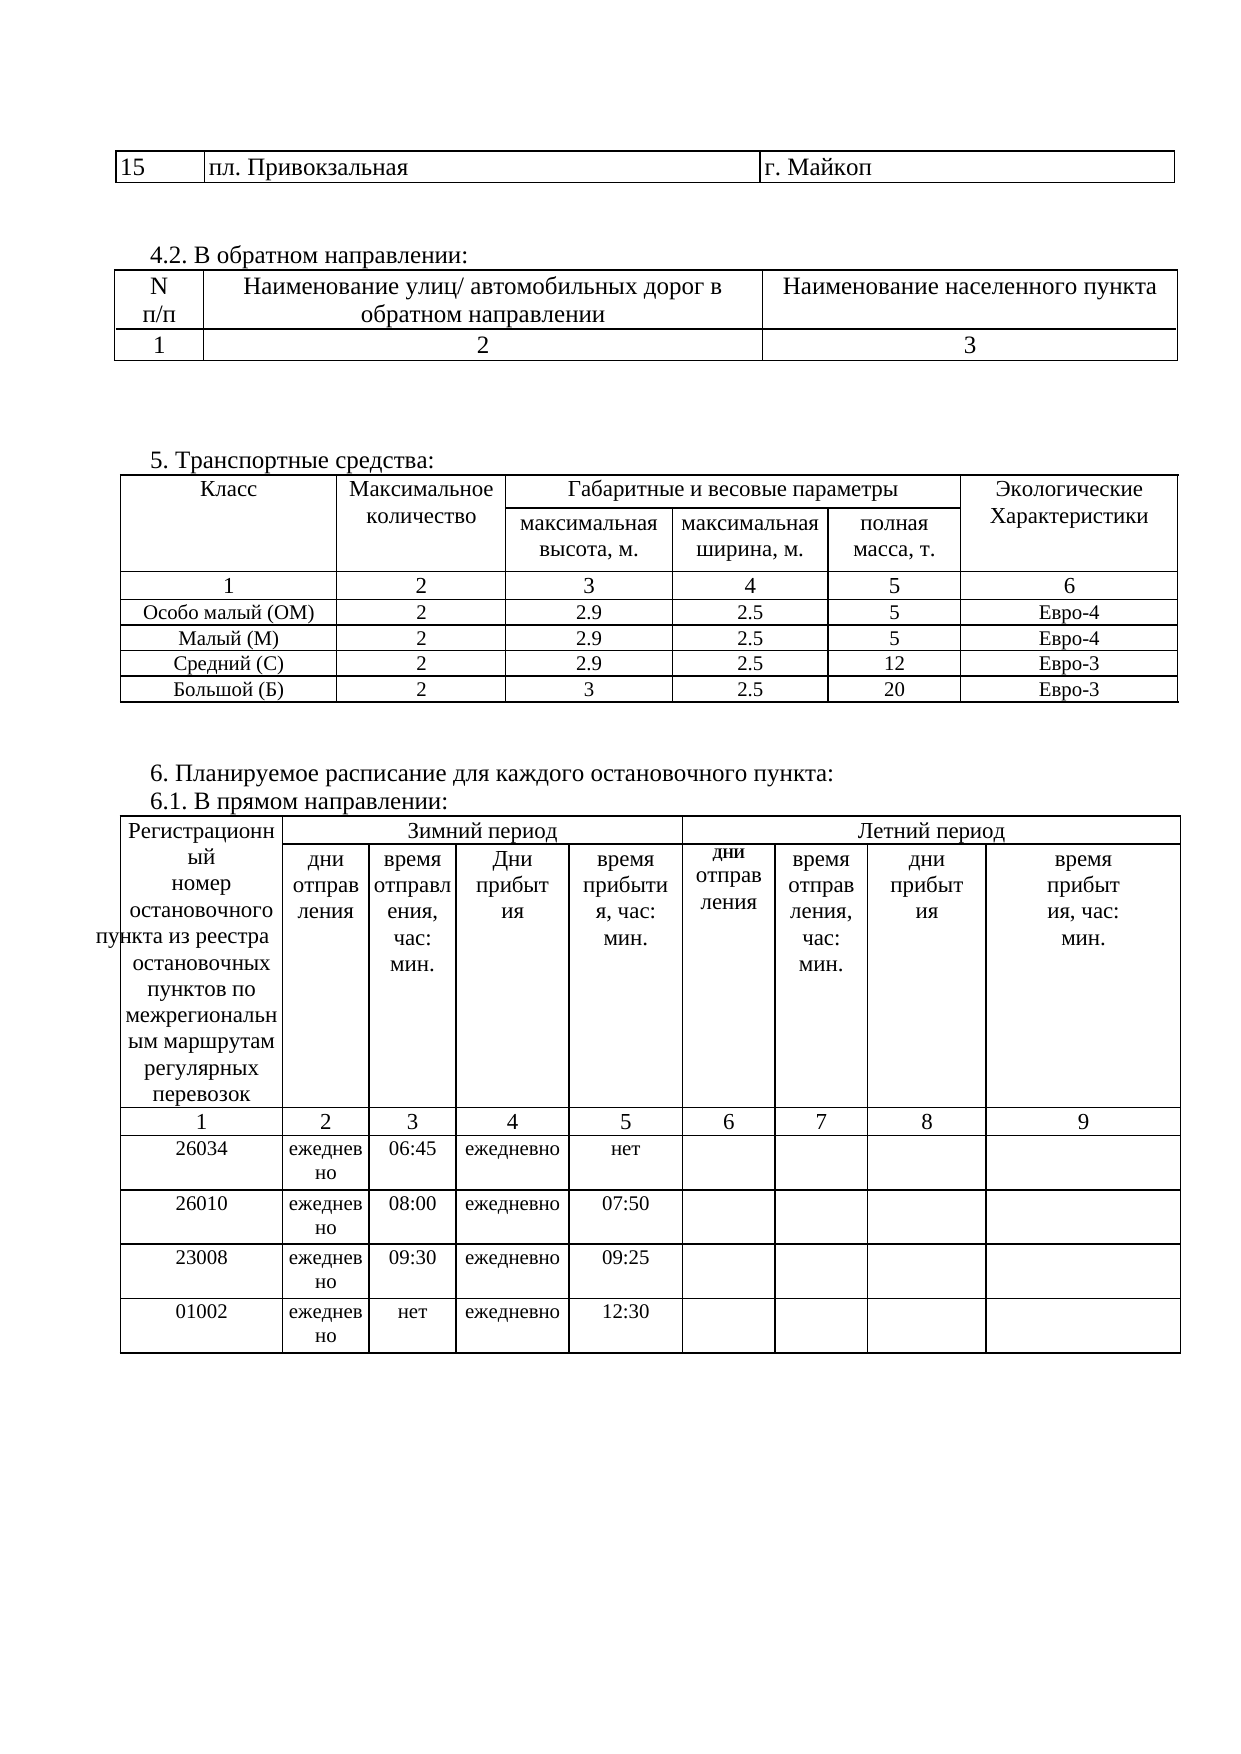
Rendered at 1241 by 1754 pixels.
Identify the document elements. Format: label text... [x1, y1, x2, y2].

table_header Экологические Характеристики [961, 476, 1177, 571]
table_cell ежедневно [457, 1191, 568, 1243]
table_cell время отправ ления, час: мин. [776, 845, 867, 1107]
table_cell ДНИ отправ ления [683, 845, 774, 1107]
table_cell 07:50 [570, 1191, 682, 1243]
table_cell 5 [570, 1108, 682, 1134]
table_cell 2 [337, 677, 505, 701]
table_cell 3 [506, 677, 672, 701]
table_cell 7 [776, 1108, 867, 1134]
table_cell 3 [370, 1108, 455, 1134]
table_cell [868, 1136, 985, 1189]
table_cell 06:45 [370, 1136, 455, 1189]
table_cell максимальная ширина, м. [673, 509, 827, 571]
table_cell Евро-3 [961, 677, 1177, 701]
table_cell 5 [829, 572, 960, 598]
table_cell 2.5 [673, 600, 827, 624]
table_cell 1 [121, 1108, 282, 1134]
table_cell 15 [117, 152, 204, 181]
table_header Летний период [683, 817, 1180, 843]
table_cell 01002 [121, 1299, 282, 1352]
table_cell 4 [673, 572, 827, 598]
table_cell время прибыти я, час: мин. [570, 845, 682, 1107]
table_cell [683, 1191, 774, 1243]
table_cell [987, 1136, 1180, 1189]
table_cell 5 [829, 626, 960, 650]
table_cell 26034 [121, 1136, 282, 1189]
table_header Наименование населенного пункта [763, 271, 1177, 328]
table_cell [987, 1191, 1180, 1243]
table_cell нет [570, 1136, 682, 1189]
table_cell [776, 1136, 867, 1189]
table_cell ежедневно [283, 1245, 368, 1298]
table_cell 9 [987, 1108, 1180, 1134]
table_cell [776, 1191, 867, 1243]
table_cell [868, 1191, 985, 1243]
table_cell 4 [457, 1108, 568, 1134]
table_header Регистрационный номер остановочного пункта из реестра остановочных пунктов по межрегиональным маршрутам регулярных перевозок [121, 817, 282, 1107]
table_cell Евро-4 [961, 600, 1177, 624]
table_cell время прибыт ия, час: мин. [987, 845, 1180, 1107]
table_header Класс [121, 476, 336, 571]
text 6. Планируемое расписание для каждого остановочного пункта: [150, 758, 1090, 786]
text 4.2. В обратном направлении: [150, 241, 1090, 269]
table_header Наименование улиц/ автомобильных дорог в обратном направлении [204, 271, 762, 328]
table_cell 2 [204, 330, 762, 360]
table_cell ежедневно [283, 1191, 368, 1243]
table_cell Евро-3 [961, 651, 1177, 675]
table_header Габаритные и весовые параметры [506, 476, 960, 507]
table_cell [987, 1299, 1180, 1352]
table_cell г. Майкоп [761, 152, 1174, 181]
table_cell 2.9 [506, 600, 672, 624]
table_cell дни прибыт ия [868, 845, 985, 1107]
table_cell [776, 1299, 867, 1352]
table_cell Малый (М) [121, 626, 336, 650]
table_cell 2 [283, 1108, 368, 1134]
table_cell 6 [683, 1108, 774, 1134]
table_cell 2.9 [506, 651, 672, 675]
table_cell [683, 1245, 774, 1298]
table_cell пл. Привокзальная [205, 152, 759, 181]
table_header Зимний период [283, 817, 682, 843]
table_cell 1 [115, 329, 203, 360]
table_cell [987, 1245, 1180, 1298]
table_cell Большой (Б) [121, 677, 336, 701]
table_cell 2.5 [673, 677, 827, 701]
table_cell 2 [337, 651, 505, 675]
table_cell 12 [829, 651, 960, 675]
table_cell ежедневно [457, 1136, 568, 1189]
table_cell [683, 1136, 774, 1189]
table_cell Средний (С) [121, 651, 336, 675]
text 5. Транспортные средства: [150, 445, 1090, 474]
table_cell ежедневно [457, 1245, 568, 1298]
table_cell [683, 1299, 774, 1352]
table_cell 1 [121, 572, 336, 598]
table_cell 3 [506, 572, 672, 598]
table_cell 20 [829, 677, 960, 701]
table_cell 2 [337, 600, 505, 624]
table_cell ежедневно [457, 1299, 568, 1352]
table_cell [776, 1245, 867, 1298]
table_cell ежедневно [283, 1299, 368, 1352]
table_cell полная масса, т. [829, 509, 960, 571]
table_cell Дни прибыт ия [457, 845, 568, 1107]
table_cell 26010 [121, 1191, 282, 1243]
table_cell Евро-4 [961, 626, 1177, 650]
table_cell время отправл ения, час: мин. [370, 845, 455, 1107]
table_cell 3 [763, 328, 1177, 360]
table_cell 09:30 [370, 1245, 455, 1298]
table_cell 12:30 [570, 1299, 682, 1352]
table_header N п/п [115, 271, 203, 328]
table_cell [868, 1299, 985, 1352]
table_cell 8 [868, 1108, 985, 1134]
table_cell дни отправ ления [283, 845, 368, 1107]
table_cell 5 [829, 600, 960, 624]
table_cell 2 [337, 572, 505, 598]
table_header Максимальное количество [337, 476, 505, 571]
table_cell ежедневно [283, 1136, 368, 1189]
table_cell [868, 1245, 985, 1298]
table_cell 2.9 [506, 626, 672, 650]
table_cell 23008 [121, 1245, 282, 1298]
table_cell 2 [337, 626, 505, 650]
table_cell 2.5 [673, 651, 827, 675]
table_cell 09:25 [570, 1245, 682, 1298]
text 6.1. В прямом направлении: [150, 786, 1090, 815]
table_cell 6 [961, 572, 1177, 598]
table_cell 08:00 [370, 1191, 455, 1243]
table_cell максимальная высота, м. [506, 509, 672, 571]
table_cell 2.5 [673, 626, 827, 650]
table_cell нет [370, 1299, 455, 1352]
table_cell Особо малый (ОМ) [121, 600, 336, 624]
